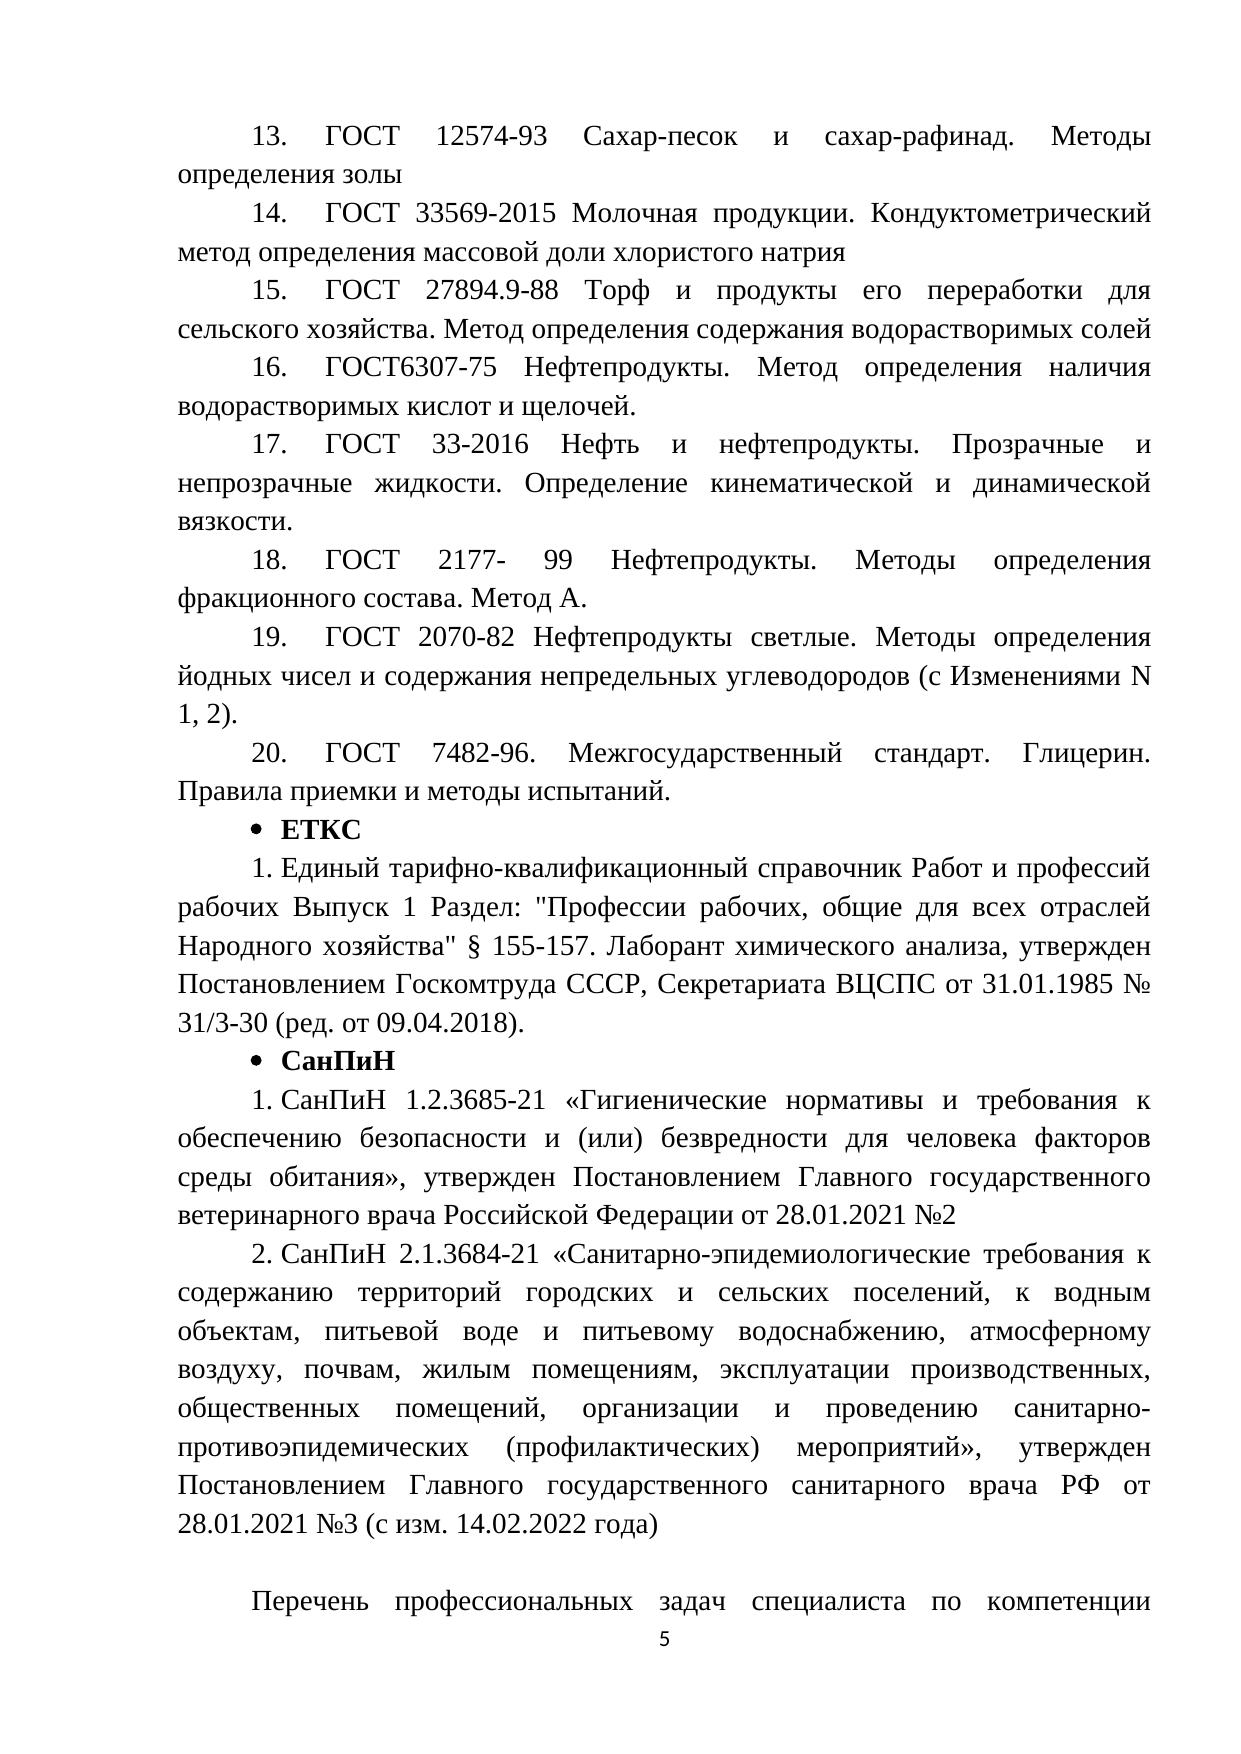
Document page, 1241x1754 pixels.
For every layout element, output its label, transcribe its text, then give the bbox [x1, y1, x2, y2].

list ГОСТ 7482-96. Межгосударственный стандарт. Глицерин. Правила приемки и методы испытаний. [177, 735, 1152, 807]
list ГОСТ 2177- 99 Нефтепродукты. Методы определения фракционного состава. Метод А. [177, 542, 1152, 614]
list ГОСТ 12574-93 Сахар-песок и сахар-рафинад. Методы определения золы [177, 118, 1152, 190]
list ГОСТ 27894.9-88 Торф и продукты его переработки для сельского хозяйства. Метод определения содержания водорастворимых солей [177, 272, 1152, 344]
list СанПиН 1.2.3685-21 «Гигиенические нормативы и требования к обеспечению безопасности и (или) безвредности для человека факторов среды обитания», утвержден Постановлением Главного государственного ветеринарного врача Российской Федерации от 28.01.2021 №2 [177, 1082, 1152, 1231]
list Единый тарифно-квалификационный справочник Работ и профессий рабочих Выпуск 1 Раздел: "Профессии рабочих, общие для всех отраслей Народного хозяйства" § 155-157. Лаборант химического анализа, утвержден Постановлением Госкомтруда СССР, Секретариата ВЦСПС от 31.01.1985 № 31/3-30 (ред. от 09.04.2018). [177, 851, 1152, 1038]
list СанПиН [177, 1043, 1152, 1077]
list СанПиН 2.1.3684-21 «Санитарно-эпидемиологические требования к содержанию территорий городских и сельских поселений, к водным объектам, питьевой воде и питьевому водоснабжению, атмосферному воздуху, почвам, жилым помещениям, эксплуатации производственных, общественных помещений, организации и проведению санитарно-противоэпидемических (профилактических) мероприятий», утвержден Постановлением Главного государственного санитарного врача РФ от 28.01.2021 №3 (с изм. 14.02.2022 года) [177, 1236, 1152, 1539]
list ГОСТ 33-2016 Нефть и нефтепродукты. Прозрачные и непрозрачные жидкости. Определение кинематической и динамической вязкости. [177, 426, 1152, 537]
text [177, 1583, 1152, 1616]
list ЕТКС [177, 812, 1152, 846]
list ГОСТ 33569-2015 Молочная продукции. Кондуктометрический метод определения массовой доли хлористого натрия [177, 195, 1152, 267]
list ГОСТ6307-75 Нефтепродукты. Метод определения наличия водорастворимых кислот и щелочей. [177, 349, 1152, 421]
list ГОСТ 2070-82 Нефтепродукты светлые. Методы определения йодных чисел и содержания непредельных углеводородов (с Изменениями N 1, 2). [177, 619, 1152, 730]
